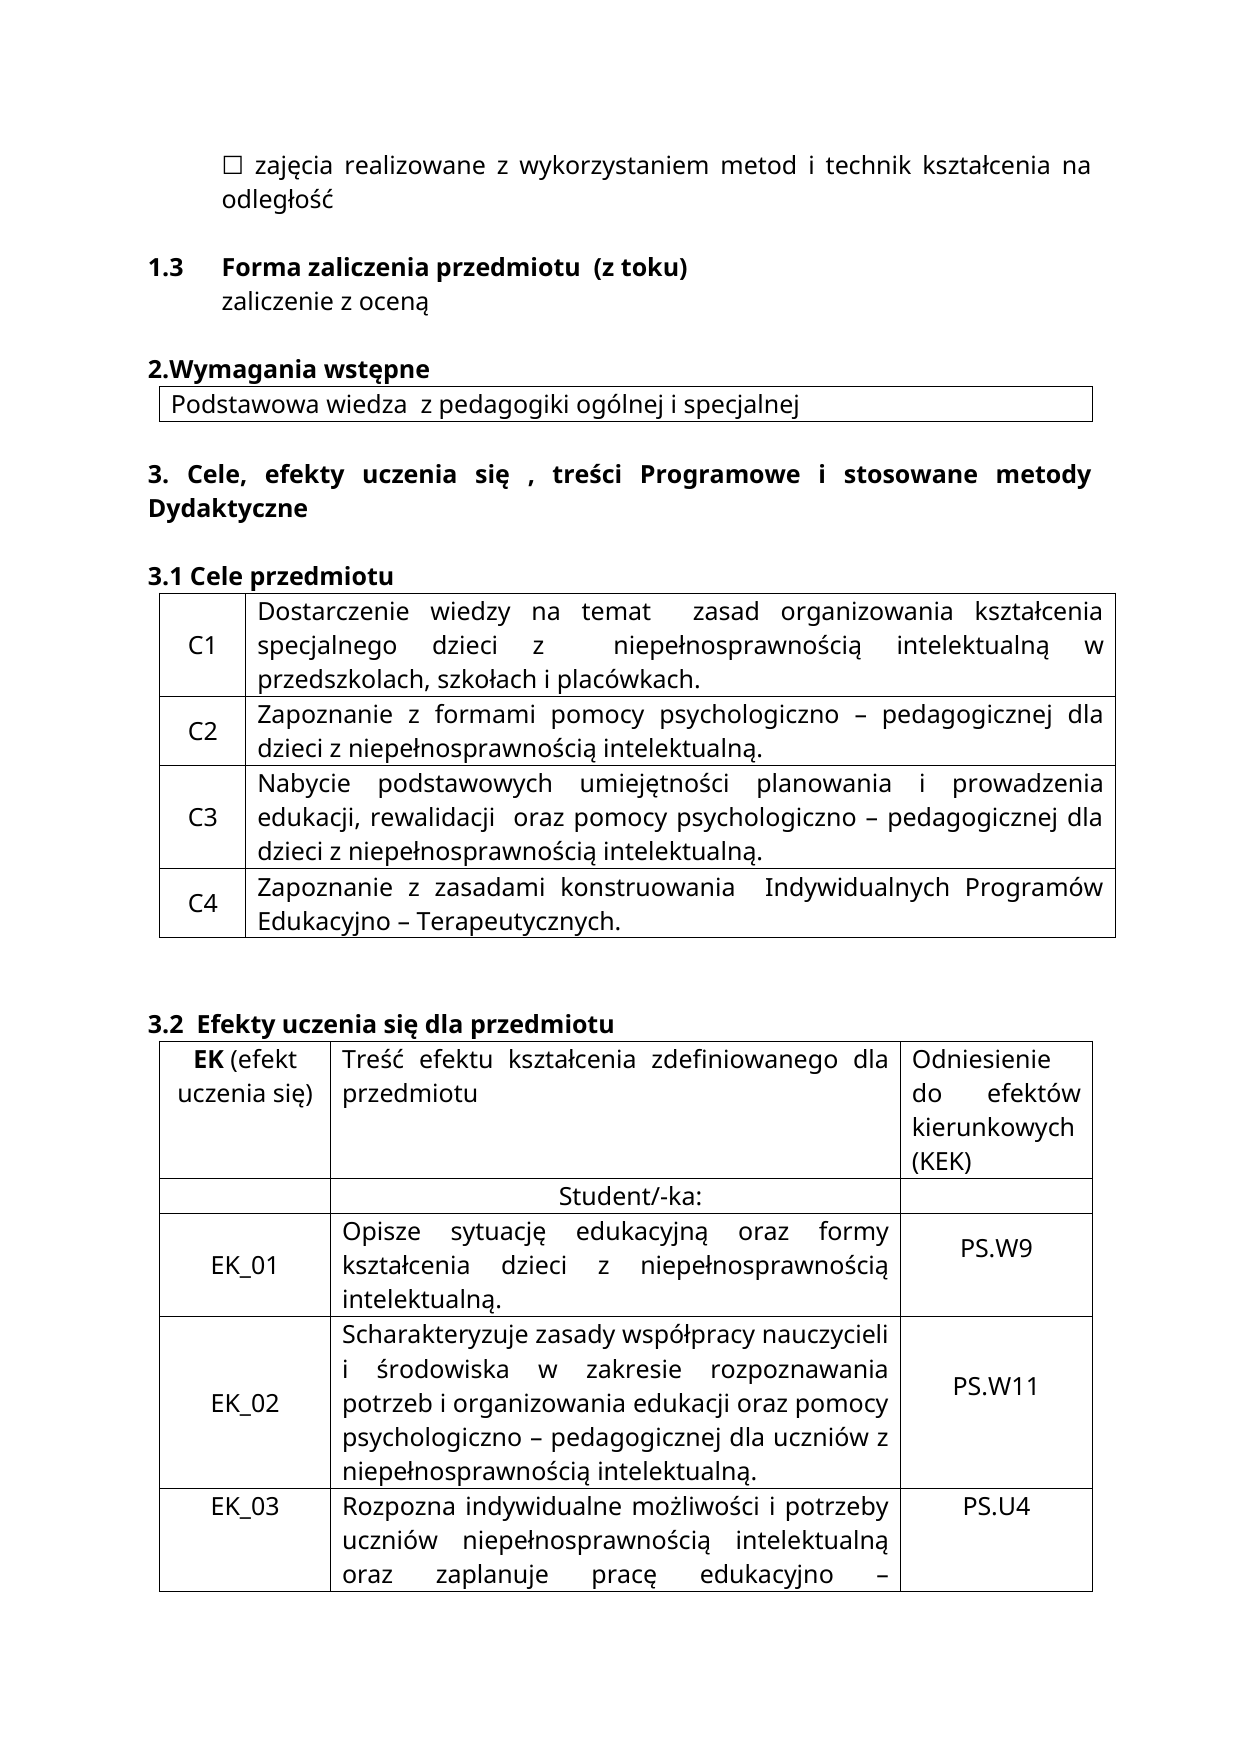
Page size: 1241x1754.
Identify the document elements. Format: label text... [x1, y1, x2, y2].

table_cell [331, 1489, 900, 1591]
table_header Treść efektu kształcenia zdefiniowanego dla przedmiotu [331, 1042, 900, 1178]
table_cell PS.W9 [901, 1214, 1092, 1316]
table_cell PS.U4 [901, 1489, 1092, 1591]
subtitle 1.3 Forma zaliczenia przedmiotu (z toku) [148, 250, 1093, 284]
table_cell Zapoznanie z formami pomocy psychologiczno – pedagogicznej dla dzieci z niepełnosprawnością intelektualną. [246, 697, 1115, 765]
subtitle 2.Wymagania wstępne [148, 352, 1093, 386]
table_cell Opisze sytuację edukacyjną oraz formy kształcenia dzieci z niepełnosprawnością intelektualną. [331, 1214, 900, 1316]
table_header EK (efekt uczenia się) [160, 1042, 330, 1178]
table_cell Nabycie podstawowych umiejętności planowania i prowadzenia edukacji, rewalidacji oraz pomocy psychologiczno – pedagogicznej dla dzieci z niepełnosprawnością intelektualną. [246, 766, 1115, 868]
table_cell EK_02 [160, 1317, 330, 1487]
table_header Podstawowa wiedza z pedagogiki ogólnej i specjalnej [160, 387, 1092, 421]
subtitle 3.1 Cele przedmiotu [148, 558, 1093, 592]
table_cell Student/-ka: [331, 1179, 900, 1213]
table_cell PS.W11 [901, 1317, 1092, 1487]
table_header Dostarczenie wiedzy na temat zasad organizowania kształcenia specjalnego dzieci z niepełnosprawnością intelektualną w przedszkolach, szkołach i placówkach. [246, 594, 1115, 696]
table_cell C4 [160, 869, 245, 937]
table_cell EK_01 [160, 1214, 330, 1316]
subtitle 3. Cele, efekty uczenia się , treści Programowe i stosowane metody Dydaktyczne [148, 456, 1093, 524]
table_cell EK_03 [160, 1489, 330, 1591]
table_cell [160, 1179, 330, 1213]
table_header C1 [160, 594, 245, 696]
table_cell Scharakteryzuje zasady współpracy nauczycieli i środowiska w zakresie rozpoznawania potrzeb i organizowania edukacji oraz pomocy psychologiczno – pedagogicznej dla uczniów z niepełnosprawnością intelektualną. [331, 1317, 900, 1487]
subtitle ☐ zajęcia realizowane z wykorzystaniem metod i technik kształcenia na odległość [221, 148, 1093, 216]
table_header Odniesienie do efektów kierunkowych (KEK) [901, 1042, 1092, 1178]
subtitle zaliczenie z oceną [148, 284, 1093, 318]
table_cell C3 [160, 766, 245, 868]
table_cell Zapoznanie z zasadami konstruowania Indywidualnych Programów Edukacyjno – Terapeutycznych. [246, 869, 1115, 937]
table_cell C2 [160, 697, 245, 765]
table_cell [901, 1179, 1092, 1213]
subtitle 3.2 Efekty uczenia się dla przedmiotu [148, 1006, 1093, 1041]
